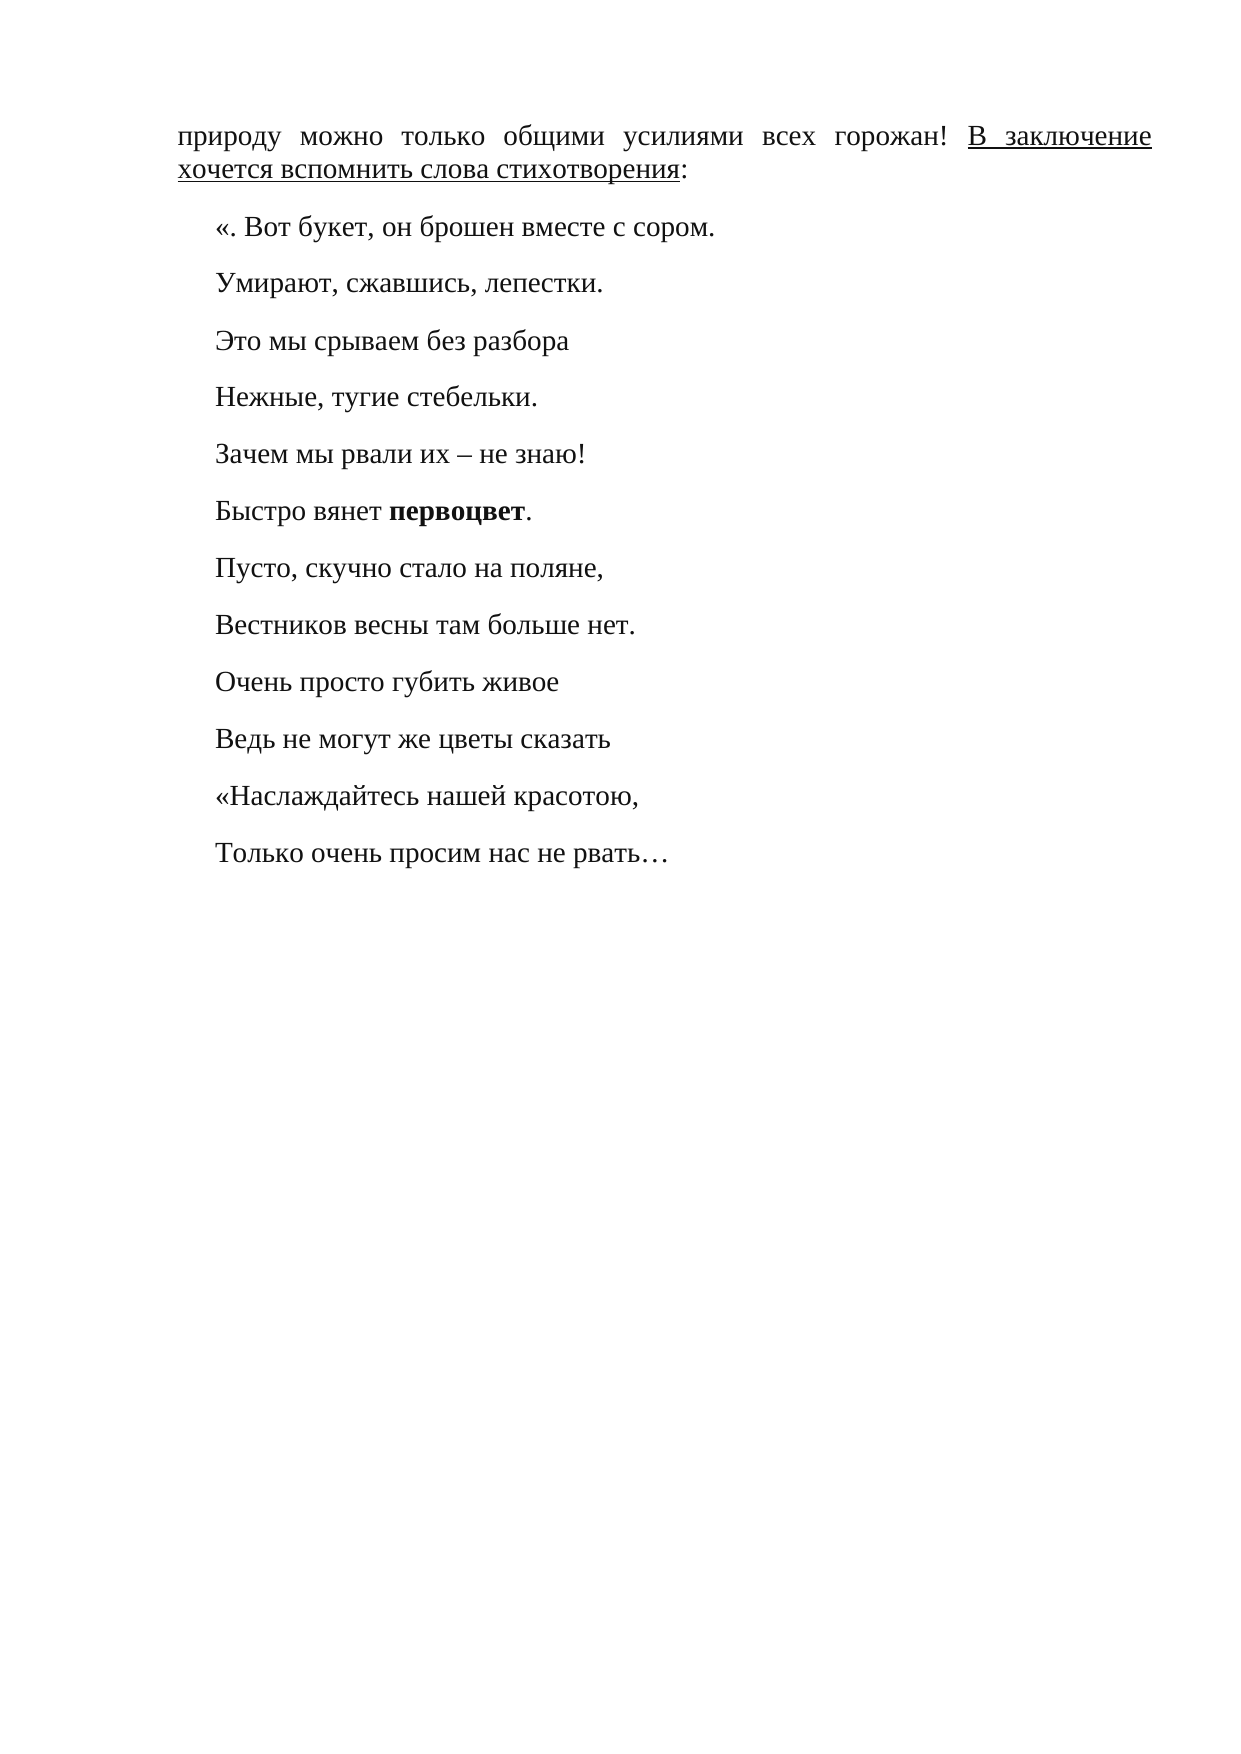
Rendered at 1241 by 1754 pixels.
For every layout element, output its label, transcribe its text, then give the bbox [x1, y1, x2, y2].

text «Наслаждайтесь нашей красотою, [177, 778, 1152, 812]
text Быстро вянет первоцвет. [177, 493, 1152, 527]
text «. Вот букет, он брошен вместе с сором. [177, 209, 1152, 242]
text Пусто, скучно стало на поляне, [177, 551, 1152, 584]
text Нежные, тугие стебельки. [177, 379, 1152, 413]
text Зачем мы рвали их – не знаю! [177, 437, 1152, 470]
text Вестников весны там больше нет. [177, 607, 1152, 641]
text Очень просто губить живое [177, 664, 1152, 698]
text Умирают, сжавшись, лепестки. [177, 266, 1152, 299]
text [177, 118, 1152, 185]
text Это мы срываем без разбора [177, 323, 1152, 356]
text Ведь не могут же цветы сказать [177, 721, 1152, 755]
text Только очень просим нас не рвать… [177, 835, 1152, 869]
